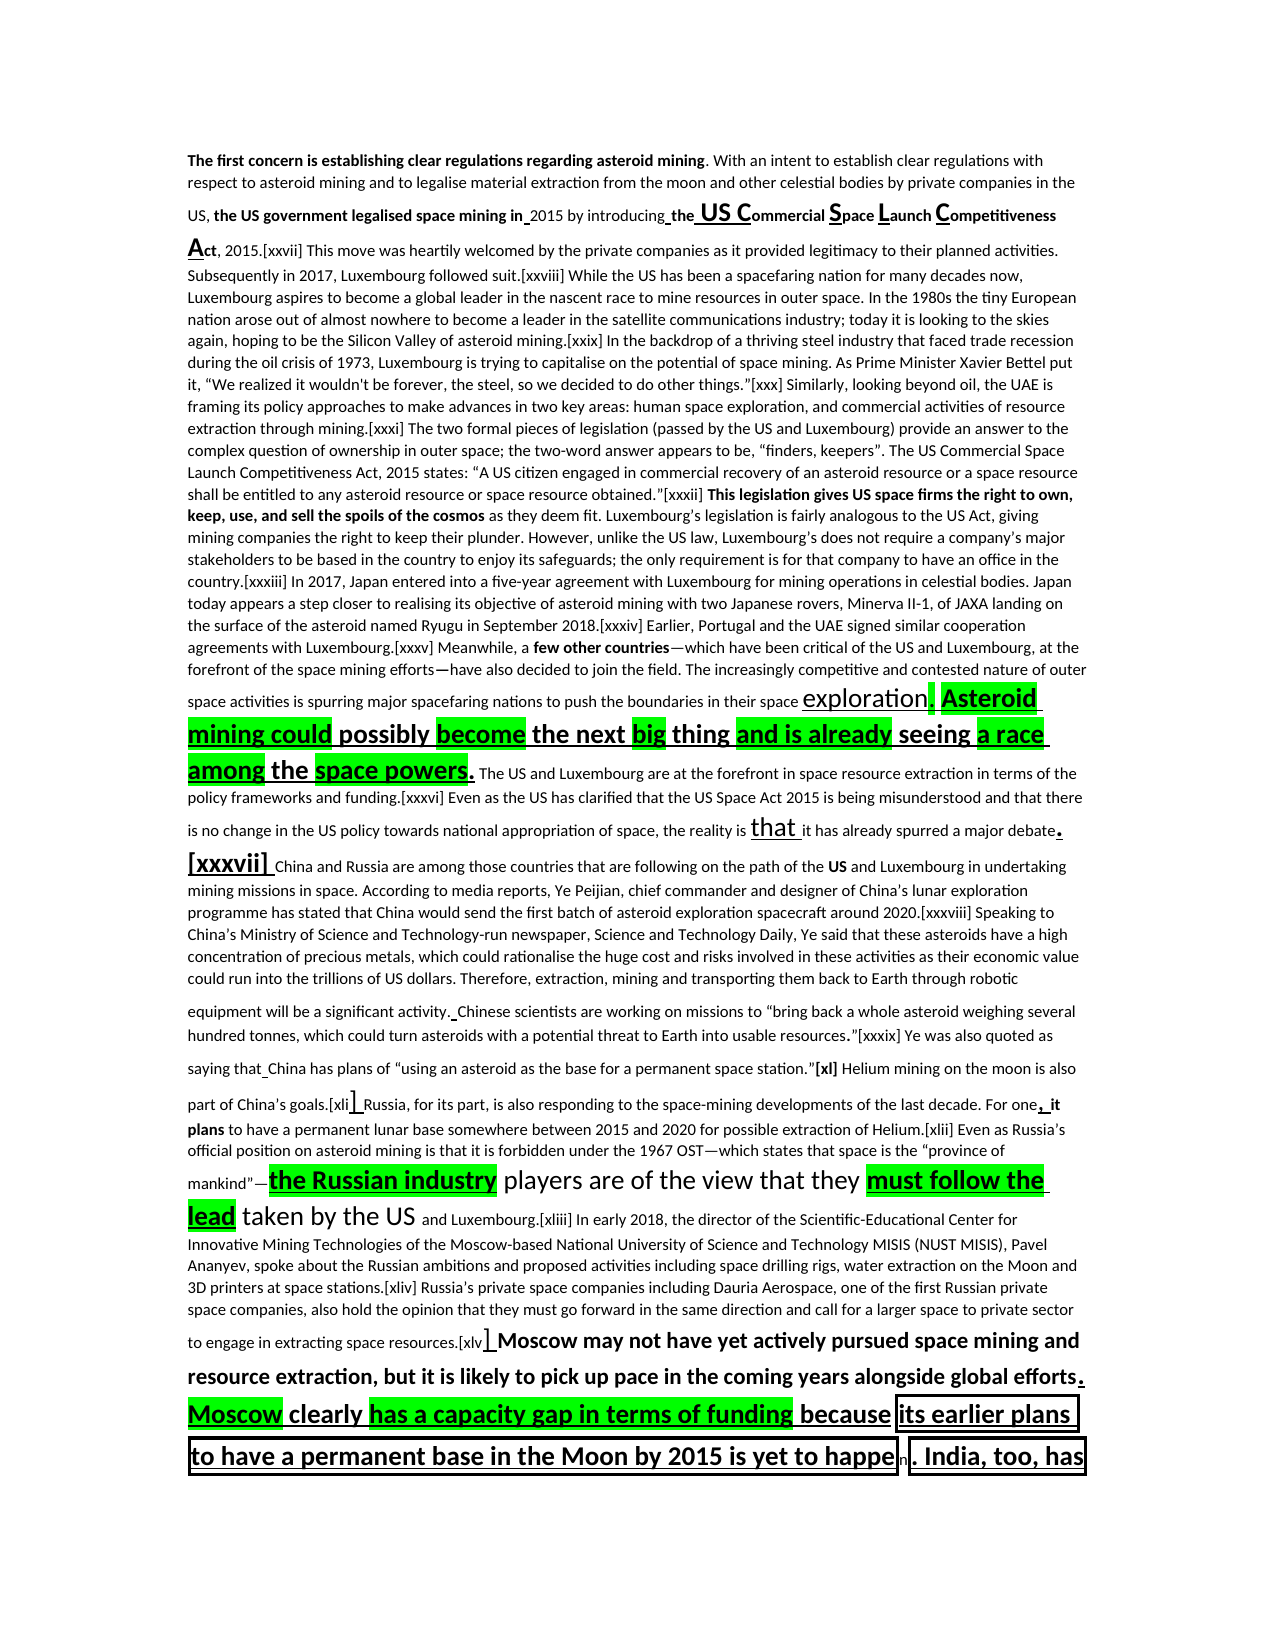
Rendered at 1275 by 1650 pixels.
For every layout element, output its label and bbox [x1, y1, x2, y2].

text [187, 150, 1087, 1476]
